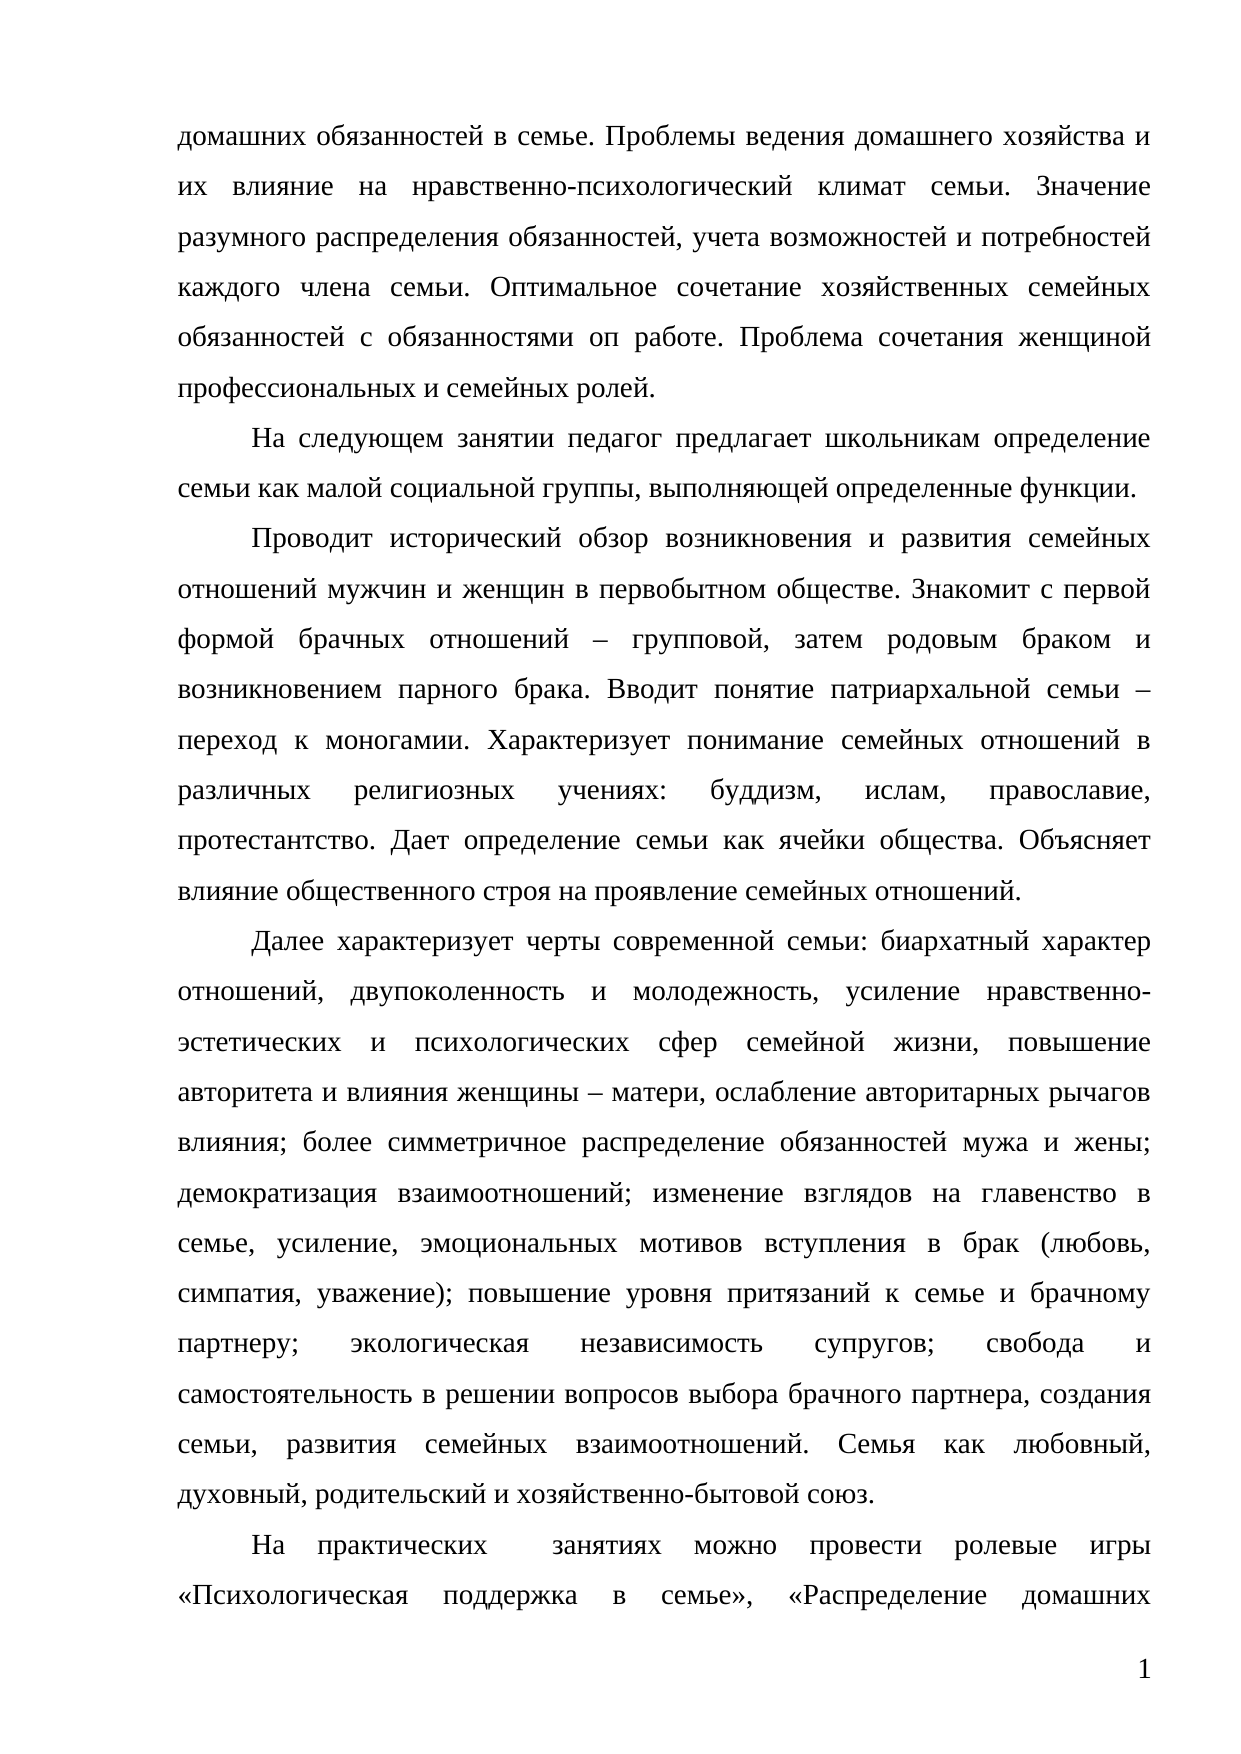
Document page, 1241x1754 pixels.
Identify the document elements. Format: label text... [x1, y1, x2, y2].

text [177, 118, 1152, 403]
text Далее характеризует черты современной семьи: биархатный характер отношений, двупоколенность и молодежность, усиление нравственно-эстетических и психологических сфер семейной жизни, повышение авторитета и влияния женщины – матери, ослабление авторитарных рычагов влияния; более симметричное распределение обязанностей мужа и жены; демократизация взаимоотношений; изменение взглядов на главенство в семье, усиление, эмоциональных мотивов вступления в брак (любовь, симпатия, уважение); повышение уровня притязаний к семье и брачному партнеру; экологическая независимость супругов; свобода и самостоятельность в решении вопросов выбора брачного партнера, создания семьи, развития семейных взаимоотношений. Семья как любовный, духовный, родительский и хозяйственно-бытовой союз. [177, 923, 1152, 1510]
text На следующем занятии педагог предлагает школьникам определение семьи как малой социальной группы, выполняющей определенные функции. [177, 420, 1152, 504]
text Проводит исторический обзор возникновения и развития семейных отношений мужчин и женщин в первобытном обществе. Знакомит с первой формой брачных отношений – групповой, затем родовым браком и возникновением парного брака. Вводит понятие патриархальной семьи – переход к моногамии. Характеризует понимание семейных отношений в различных религиозных учениях: буддизм, ислам, православие, протестантство. Дает определение семьи как ячейки общества. Объясняет влияние общественного строя на проявление семейных отношений. [177, 521, 1152, 906]
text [177, 1527, 1152, 1611]
